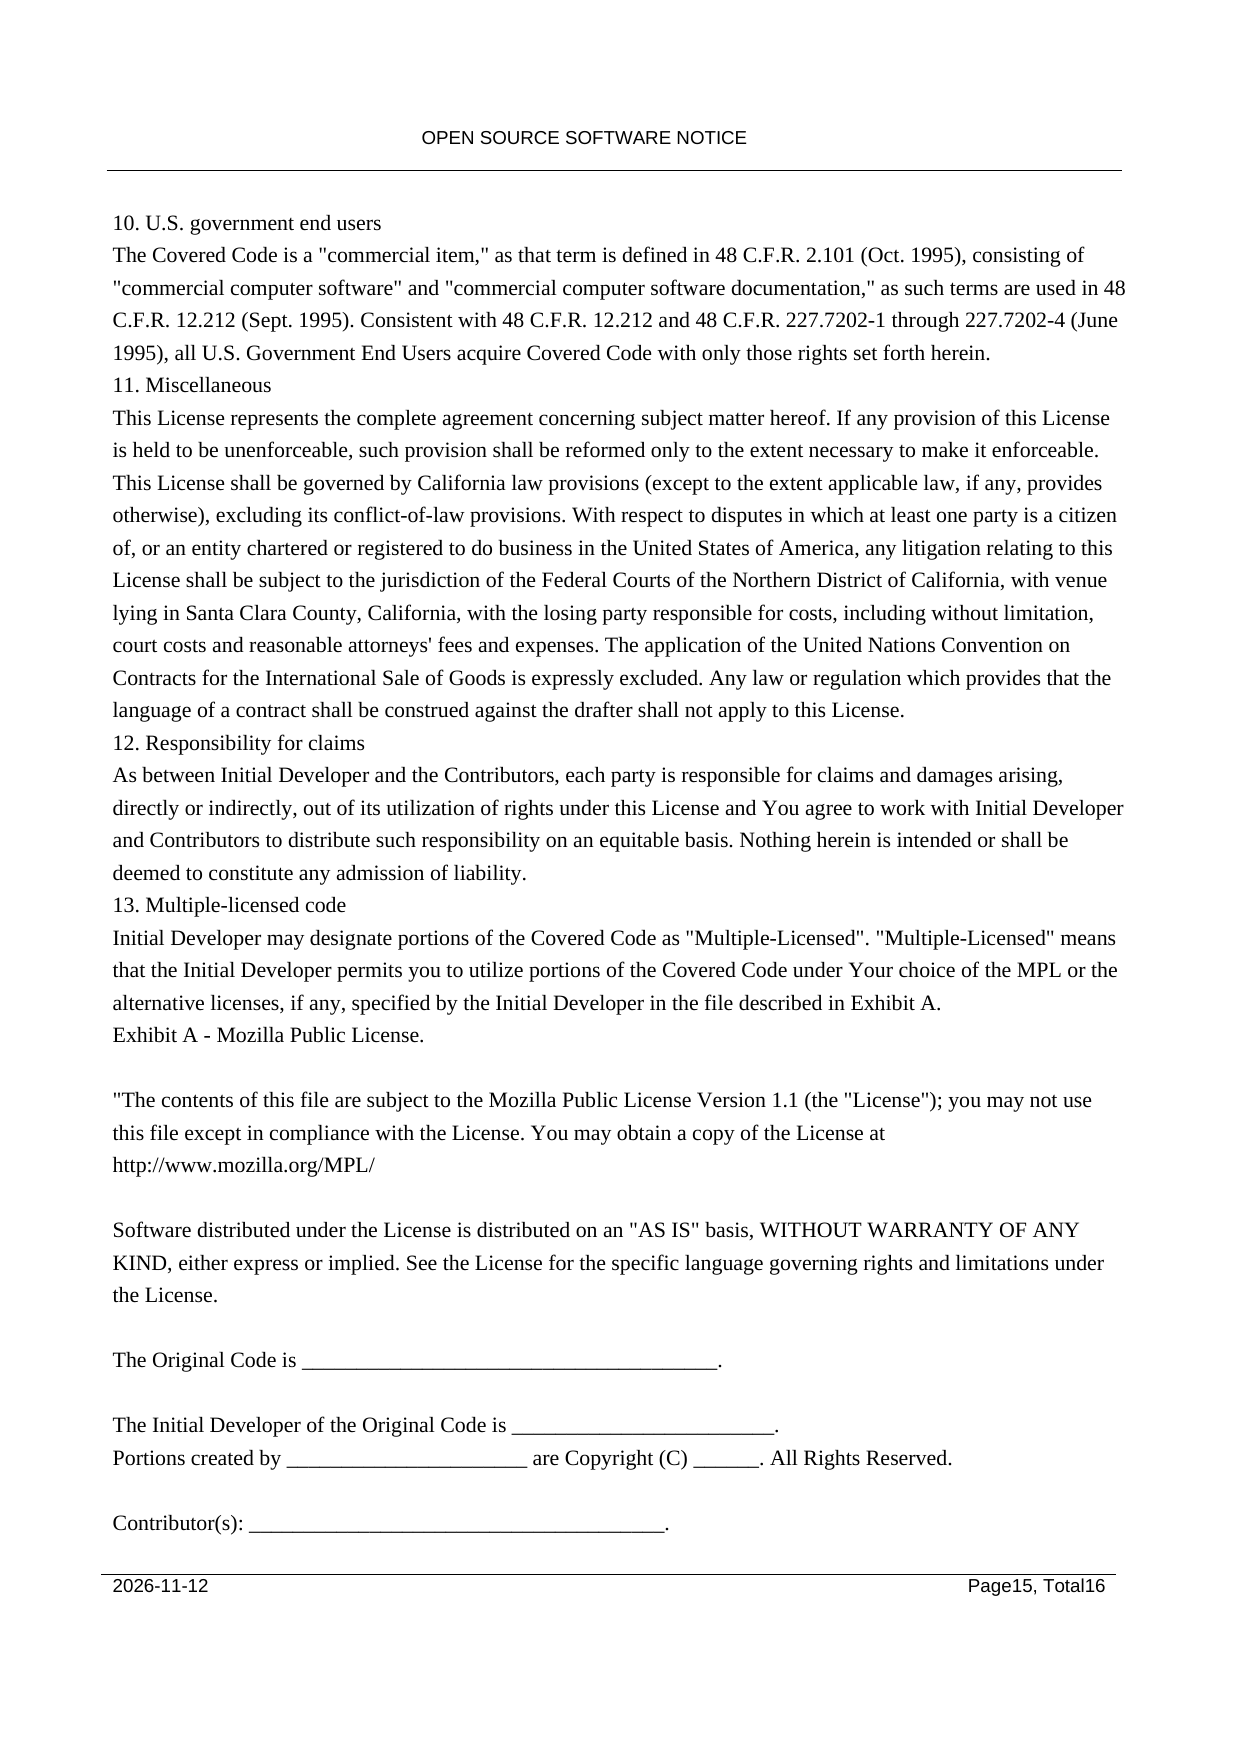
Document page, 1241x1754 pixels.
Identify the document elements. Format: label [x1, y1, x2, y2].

text [112, 206, 1128, 1539]
